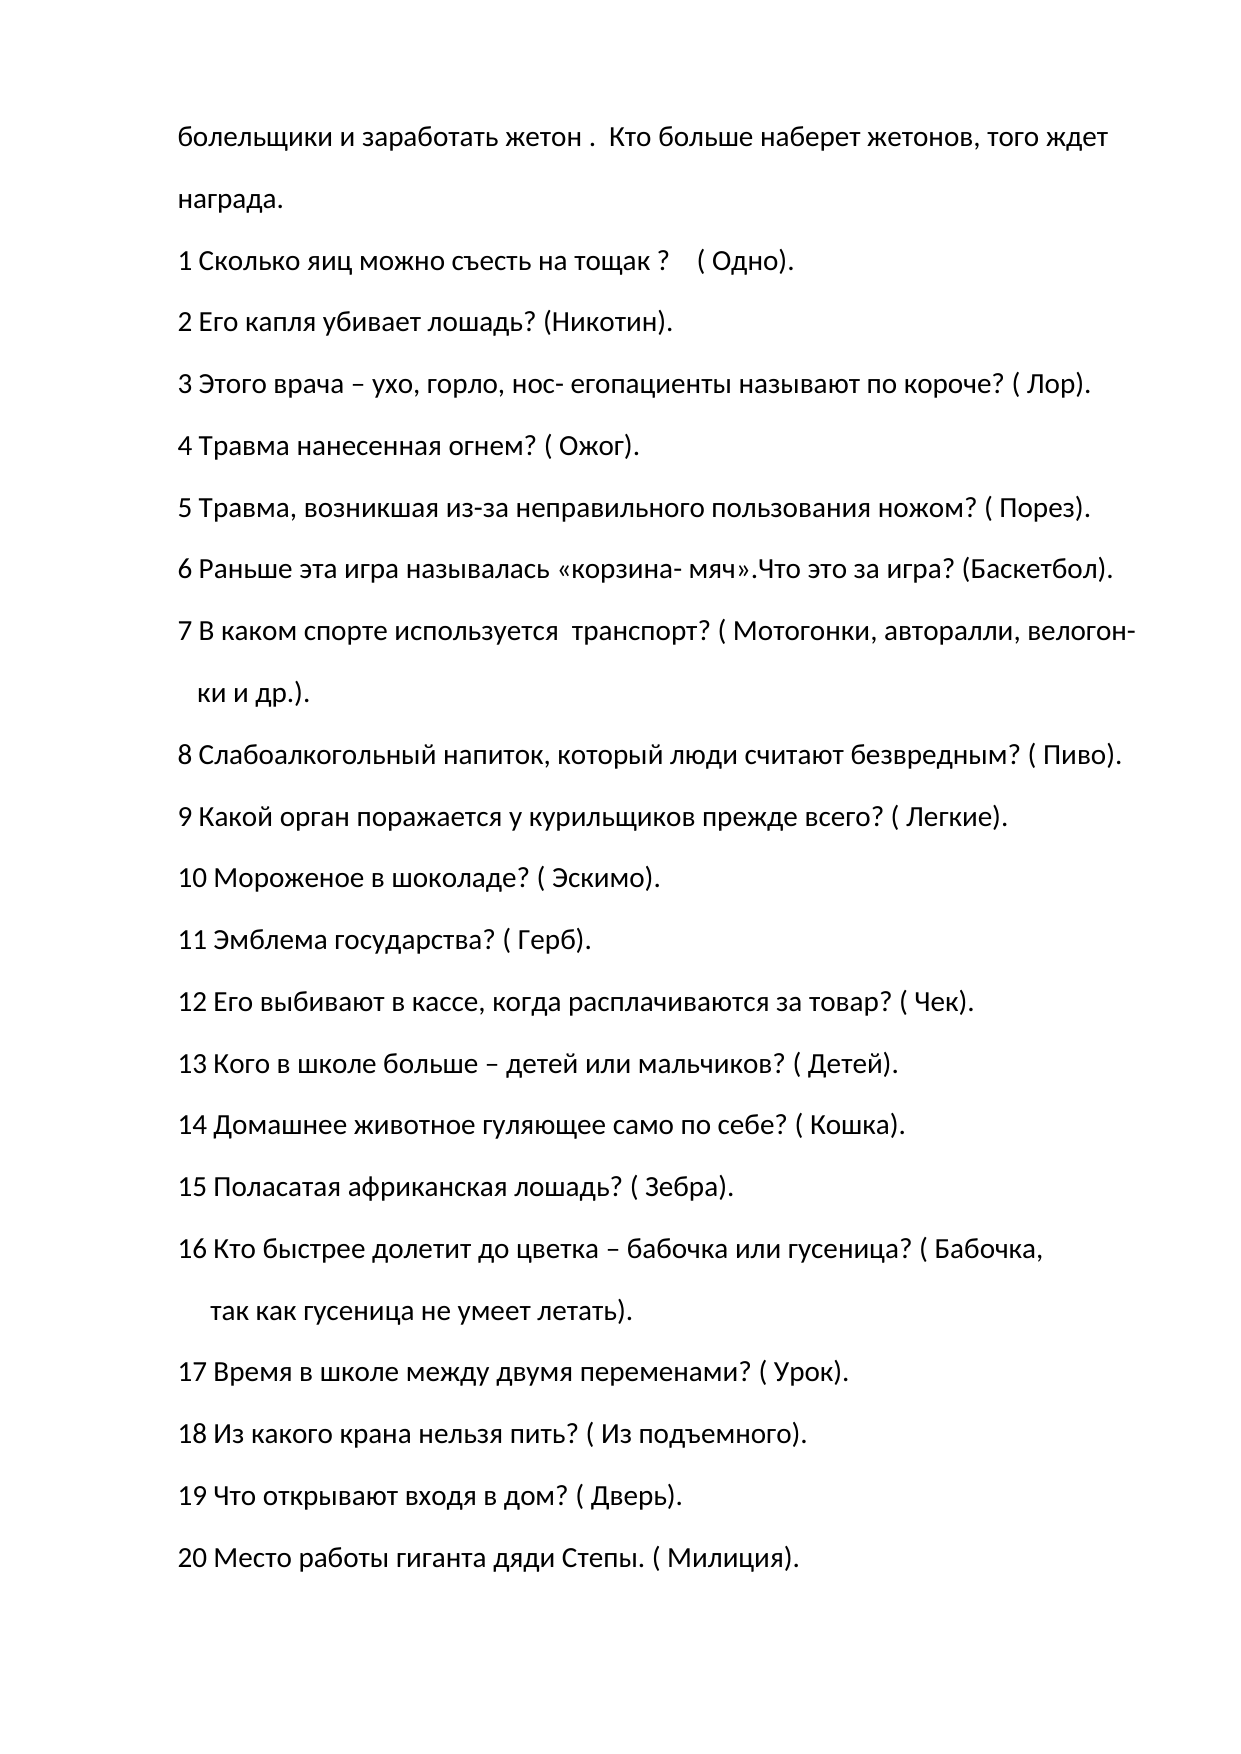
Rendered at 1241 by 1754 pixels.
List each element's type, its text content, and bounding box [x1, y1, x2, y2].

text 15 Поласатая африканская лошадь? ( Зебра). [177, 1168, 1152, 1204]
text 14 Домашнее животное гуляющее само по себе? ( Кошка). [177, 1106, 1152, 1142]
text 17 Время в школе между двумя переменами? ( Урок). [177, 1353, 1152, 1389]
text 1 Сколько яиц можно съесть на тощак ? ( Одно). [177, 242, 1152, 277]
text ки и др.). [177, 674, 1152, 710]
text 19 Что открывают входя в дом? ( Дверь). [177, 1477, 1152, 1513]
text 5 Травма, возникшая из-за неправильного пользования ножом? ( Порез). [177, 489, 1152, 524]
text награда. [177, 180, 1152, 216]
text 16 Кто быстрее долетит до цветка – бабочка или гусеница? ( Бабочка, [177, 1230, 1152, 1266]
text 12 Его выбивают в кассе, когда расплачиваются за товар? ( Чек). [177, 983, 1152, 1018]
text 7 В каком спорте используется транспорт? ( Мотогонки, авторалли, велогон- [177, 612, 1152, 648]
text болельщики и заработать жетон . Кто больше наберет жетонов, того ждет [177, 118, 1152, 154]
text 11 Эмблема государства? ( Герб). [177, 921, 1152, 957]
text так как гусеница не умеет летать). [177, 1292, 1152, 1327]
text 20 Место работы гиганта дяди Степы. ( Милиция). [177, 1539, 1152, 1574]
text 13 Кого в школе больше – детей или мальчиков? ( Детей). [177, 1045, 1152, 1080]
text 18 Из какого крана нельзя пить? ( Из подъемного). [177, 1415, 1152, 1451]
text 3 Этого врача – ухо, горло, нос- егопациенты называют по короче? ( Лор). [177, 365, 1152, 401]
text 8 Слабоалкогольный напиток, который люди считают безвредным? ( Пиво). [177, 736, 1152, 771]
text 6 Раньше эта игра называлась «корзина- мяч».Что это за игра? (Баскетбол). [177, 551, 1152, 586]
text 2 Его капля убивает лошадь? (Никотин). [177, 303, 1152, 339]
text 4 Травма нанесенная огнем? ( Ожог). [177, 427, 1152, 463]
text 10 Мороженое в шоколаде? ( Эскимо). [177, 859, 1152, 895]
text 9 Какой орган поражается у курильщиков прежде всего? ( Легкие). [177, 798, 1152, 833]
